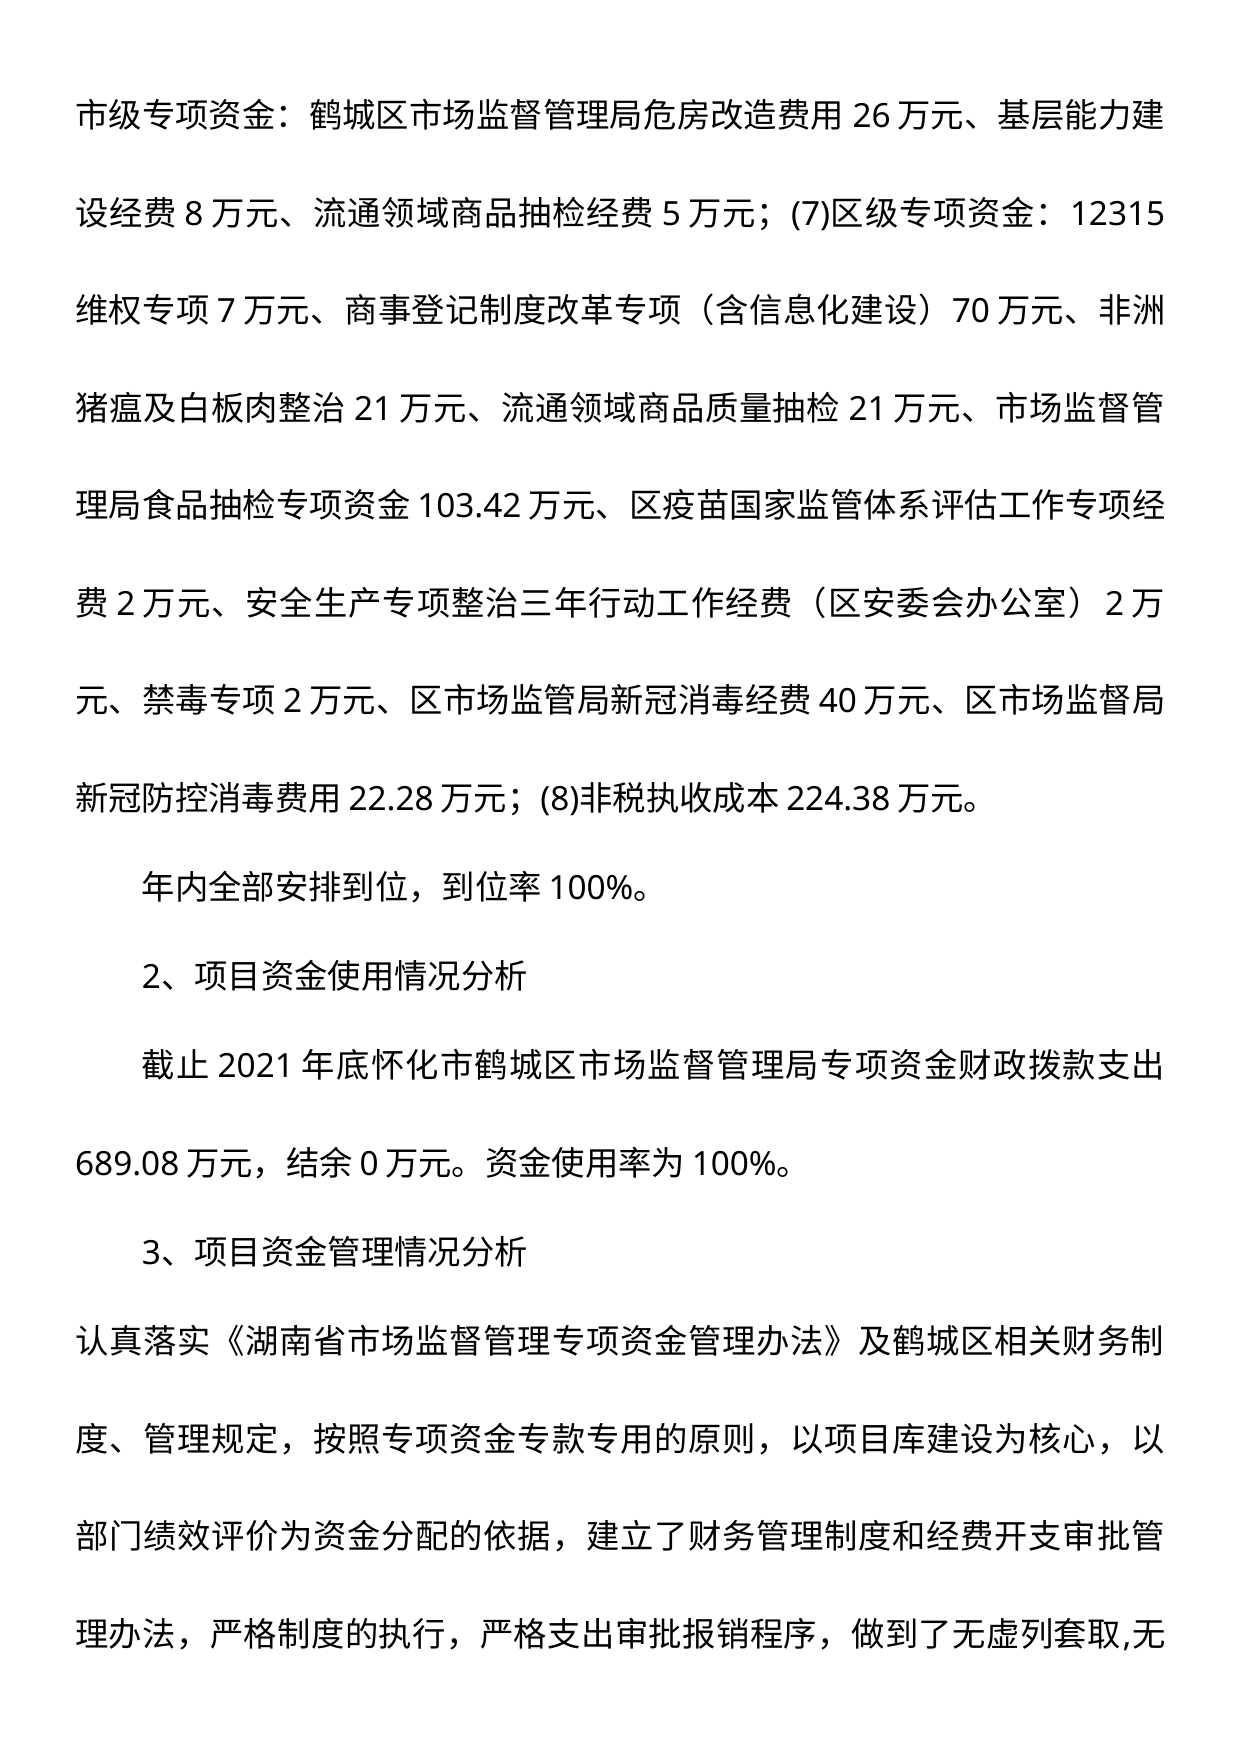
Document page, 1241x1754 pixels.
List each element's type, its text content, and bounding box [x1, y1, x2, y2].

list 项目资金管理情况分析 [75, 1217, 1165, 1282]
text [75, 81, 1165, 828]
text 2、项目资金使用情况分析 [75, 942, 1165, 1007]
text 年内全部安排到位，到位率100%。 [75, 852, 1165, 917]
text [75, 1307, 1165, 1664]
text 截止2021年底怀化市鹤城区市场监督管理局专项资金财政拨款支出689.08万元，结余0万元。资金使用率为100%。 [75, 1031, 1165, 1193]
